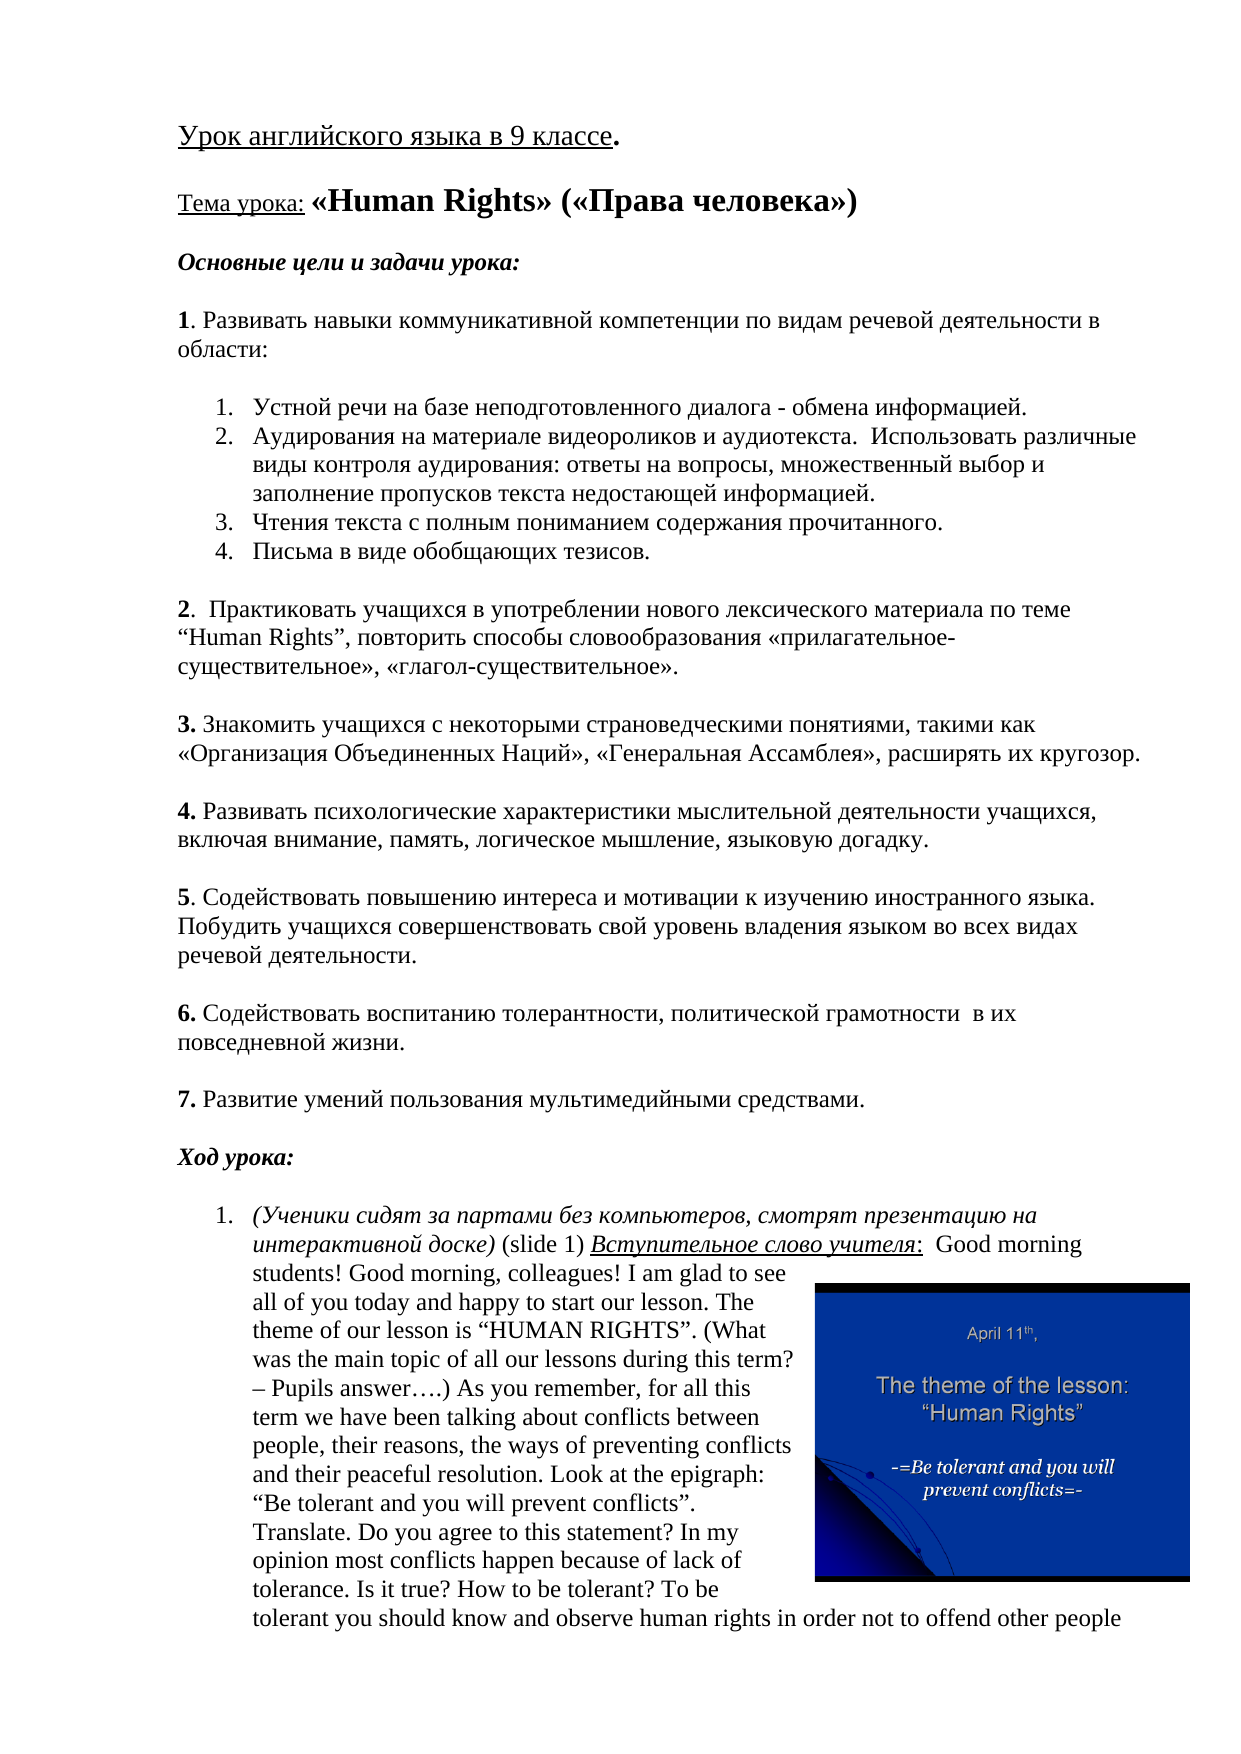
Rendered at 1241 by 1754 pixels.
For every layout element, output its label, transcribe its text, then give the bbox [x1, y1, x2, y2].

text 7. Развитие умений пользования мультимедийными средствами. [177, 1084, 1152, 1113]
text 4. Развивать психологические характеристики мыслительной деятельности учащихся, включая внимание, память, логическое мышление, языковую догадку. [177, 796, 1152, 853]
text Ход урока: [177, 1142, 1152, 1171]
text 6. Содействовать воспитанию толерантности, политической грамотности в их повседневной жизни. [177, 998, 1152, 1055]
picture [814, 1283, 1190, 1581]
text Тема урока: «Human Rights» («Права человека») [177, 180, 1152, 219]
text 2. Практиковать учащихся в употреблении нового лексического материала по теме “Human Rights”, повторить способы словообразования «прилагательное-существительное», «глагол-существительное». [177, 594, 1152, 680]
list Чтения текста с полным пониманием содержания прочитанного. [215, 507, 1152, 536]
list Письма в виде обобщающих тезисов. [215, 536, 1152, 564]
text 3. Знакомить учащихся с некоторыми страноведческими понятиями, такими как «Организация Объединенных Наций», «Генеральная Ассамблея», расширять их кругозор. [177, 709, 1152, 767]
text Основные цели и задачи урока: [177, 247, 1152, 276]
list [215, 1200, 1152, 1632]
subtitle Урок английского языка в 9 классе. [177, 118, 1152, 152]
text 1. Развивать навыки коммуникативной компетенции по видам речевой деятельности в области: [177, 305, 1152, 363]
list Устной речи на базе неподготовленного диалога - обмена информацией. [215, 392, 1152, 421]
list Аудирования на материале видеороликов и аудиотекста. Использовать различные виды контроля аудирования: ответы на вопросы, множественный выбор и заполнение пропусков текста недостающей информацией. [215, 421, 1152, 507]
text 5. Содействовать повышению интереса и мотивации к изучению иностранного языка. Побудить учащихся совершенствовать свой уровень владения языком во всех видах речевой деятельности. [177, 882, 1152, 969]
